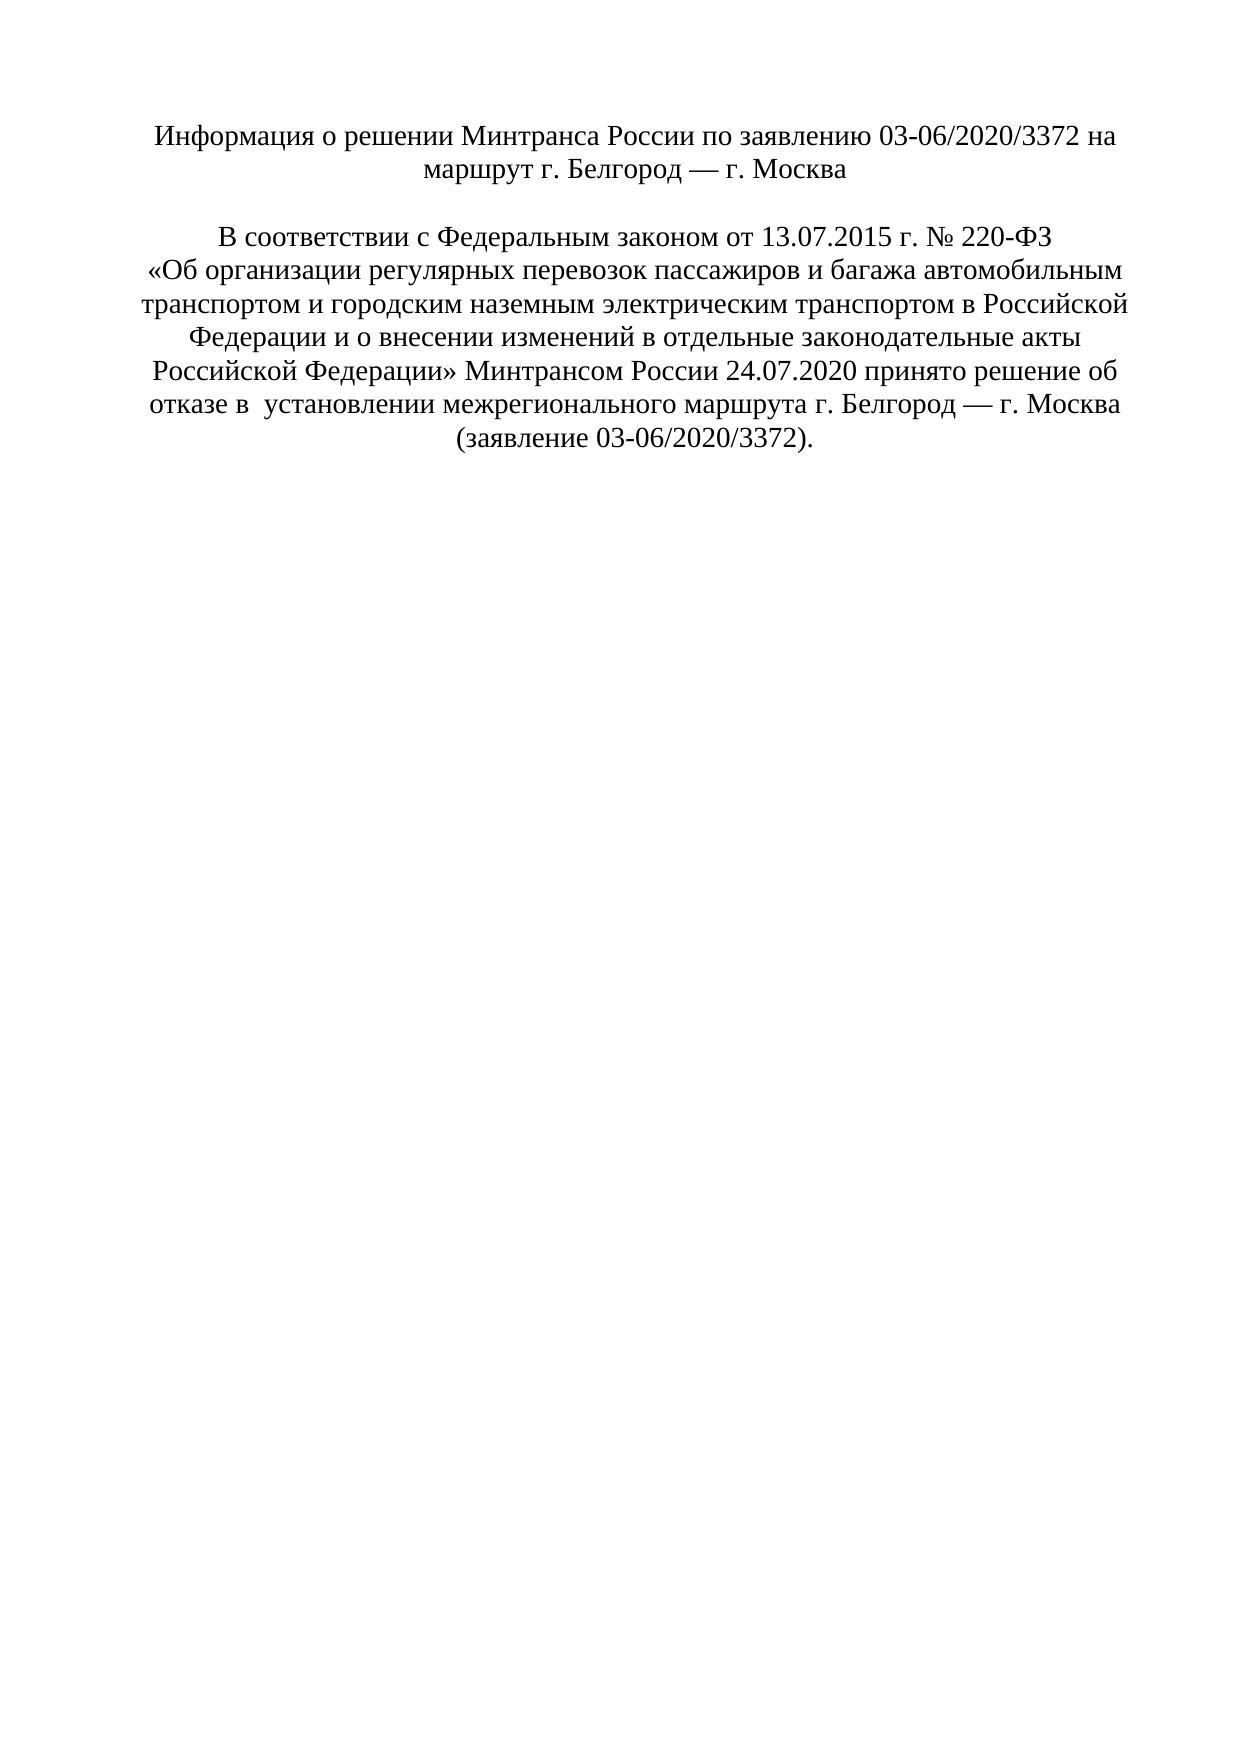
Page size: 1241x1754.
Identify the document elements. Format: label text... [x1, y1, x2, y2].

text Информация о решении Минтранса России по заявлению 03-06/2020/3372 на маршрут г. Белгород — г. Москва [118, 118, 1152, 185]
text В соответствии с Федеральным законом от 13.07.2015 г. № 220-ФЗ «Об организации регулярных перевозок пассажиров и багажа автомобильным транспортом и городским наземным электрическим транспортом в Российской Федерации и о внесении изменений в отдельные законодательные акты Российской Федерации» Минтрансом России 24.07.2020 принято решение об отказе в установлении межрегионального маршрута г. Белгород — г. Москва (заявление 03-06/2020/3372). [118, 219, 1152, 453]
